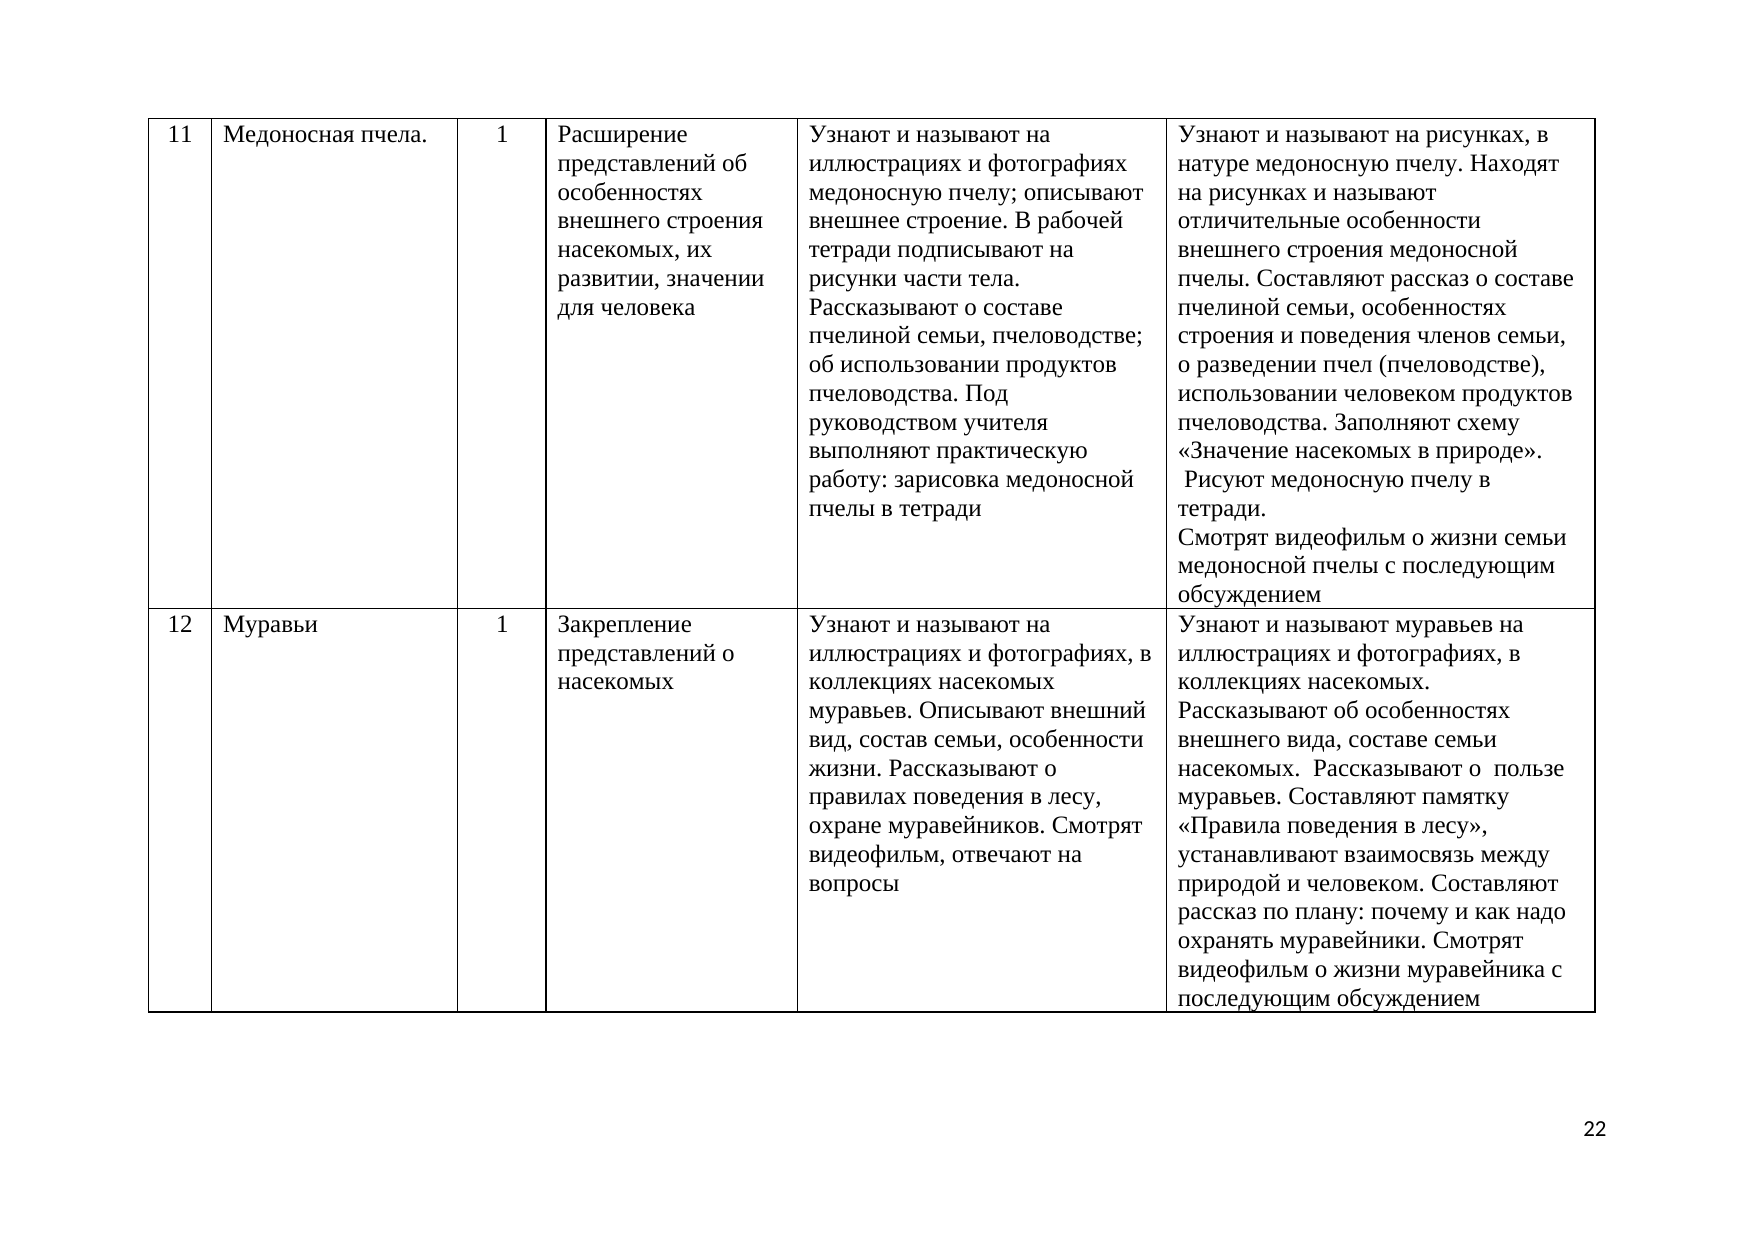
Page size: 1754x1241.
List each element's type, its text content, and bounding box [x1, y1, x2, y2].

table_cell Расширение представлений об особенностях внешнего строения насекомых, их развитии, значении для человека [547, 119, 797, 608]
table_cell Муравьи [212, 609, 457, 1011]
table_cell Медоносная пчела. [212, 119, 457, 608]
table_cell Узнают и называют на иллюстрациях и фотографиях медоносную пчелу; описывают внешнее строение. В рабочей тетради подписывают на рисунки части тела. Рассказывают о составе пчелиной семьи, пчеловодстве; об использовании продуктов пчеловодства. Под руководством учителя выполняют практическую работу: зарисовка медоносной пчелы в тетради [798, 119, 1166, 608]
table_cell 12 [149, 609, 211, 1011]
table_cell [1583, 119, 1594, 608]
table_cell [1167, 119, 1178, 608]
table_cell Закрепление представлений о насекомых [547, 609, 797, 1011]
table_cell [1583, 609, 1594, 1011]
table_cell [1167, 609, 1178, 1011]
table_cell 11 [149, 119, 211, 608]
table_cell 1 [458, 119, 545, 608]
table_cell Узнают и называют на иллюстрациях и фотографиях, в коллекциях насекомых муравьев. Описывают внешний вид, состав семьи, особенности жизни. Рассказывают о правилах поведения в лесу, охране муравейников. Смотрят видеофильм, отвечают на вопросы [798, 609, 1166, 1011]
table_cell 1 [458, 609, 545, 1011]
